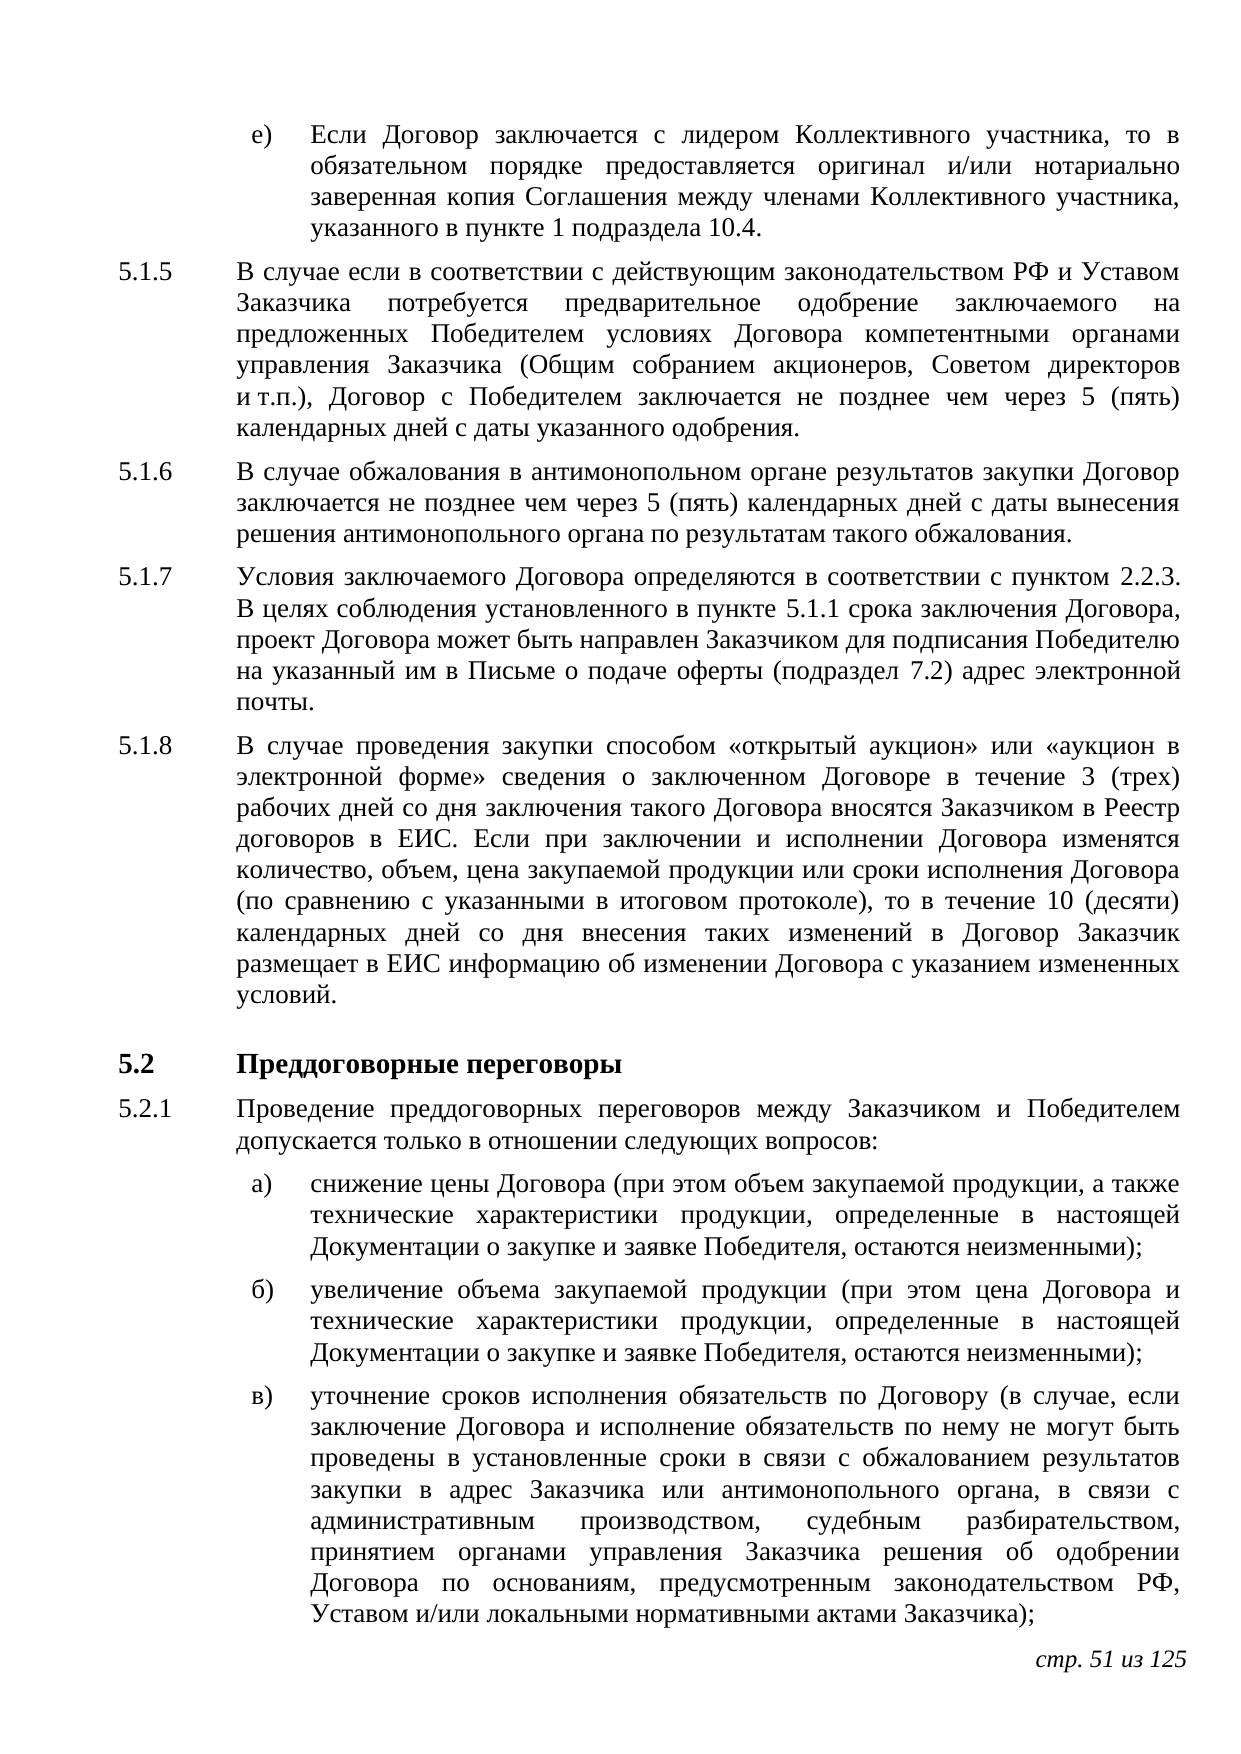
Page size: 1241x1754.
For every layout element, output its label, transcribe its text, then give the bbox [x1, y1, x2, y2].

list Если Договор заключается с лидером Коллективного участника, то в обязательном порядке предоставляется оригинал и/или нотариально заверенная копия Соглашения между членами Коллективного участника, указанного в пункте 1 подраздела 10.4. [251, 118, 1181, 243]
text снижение цены Договора (при этом объем закупаемой продукции, а также технические характеристики продукции, определенные в настоящей Документации о закупке и заявке Победителя, остаются неизменными); [251, 1167, 1181, 1261]
text увеличение объема закупаемой продукции (при этом цена Договора и технические характеристики продукции, определенные в настоящей Документации о закупке и заявке Победителя, остаются неизменными); [251, 1273, 1181, 1367]
text В случае если в соответствии с действующим законодательством РФ и Уставом Заказчика потребуется предварительное одобрение заключаемого на предложенных Победителем условиях Договора компетентными органами управления Заказчика (Общим собранием акционеров, Советом директоров и т.п.), Договор с Победителем заключается не позднее чем через 5 (пять) календарных дней с даты указанного одобрения. [118, 255, 1181, 442]
text В случае обжалования в антимонопольном органе результатов закупки Договор заключается не позднее чем через 5 (пять) календарных дней с даты вынесения решения антимонопольного органа по результатам такого обжалования. [118, 454, 1181, 548]
subtitle Преддоговорные переговоры [118, 1047, 1181, 1080]
text Условия заключаемого Договора определяются в соответствии с пунктом 2.2.3. В целях соблюдения установленного в пункте 5.1.1 срока заключения Договора, проект Договора может быть направлен Заказчиком для подписания Победителю на указанный им в Письме о подаче оферты (подраздел 7.2) адрес электронной почты. [118, 561, 1181, 716]
text уточнение сроков исполнения обязательств по Договору (в случае, если заключение Договора и исполнение обязательств по нему не могут быть проведены в установленные сроки в связи с обжалованием результатов закупки в адрес Заказчика или антимонопольного органа, в связи с административным производством, судебным разбирательством, принятием органами управления Заказчика решения об одобрении Договора по основаниям, предусмотренным законодательством РФ, Уставом и/или локальными нормативными актами Заказчика); [251, 1379, 1181, 1628]
text В случае проведения закупки способом «открытый аукцион» или «аукцион в электронной форме» сведения о заключенном Договоре в течение 3 (трех) рабочих дней со дня заключения такого Договора вносятся Заказчиком в Реестр договоров в ЕИС. Если при заключении и исполнении Договора изменятся количество, объем, цена закупаемой продукции или сроки исполнения Договора (по сравнению с указанными в итоговом протоколе), то в течение 10 (десяти) календарных дней со дня внесения таких изменений в Договор Заказчик размещает в ЕИС информацию об изменении Договора с указанием измененных условий. [118, 729, 1181, 1009]
text Проведение преддоговорных переговоров между Заказчиком и Победителем допускается только в отношении следующих вопросов: [118, 1093, 1181, 1155]
